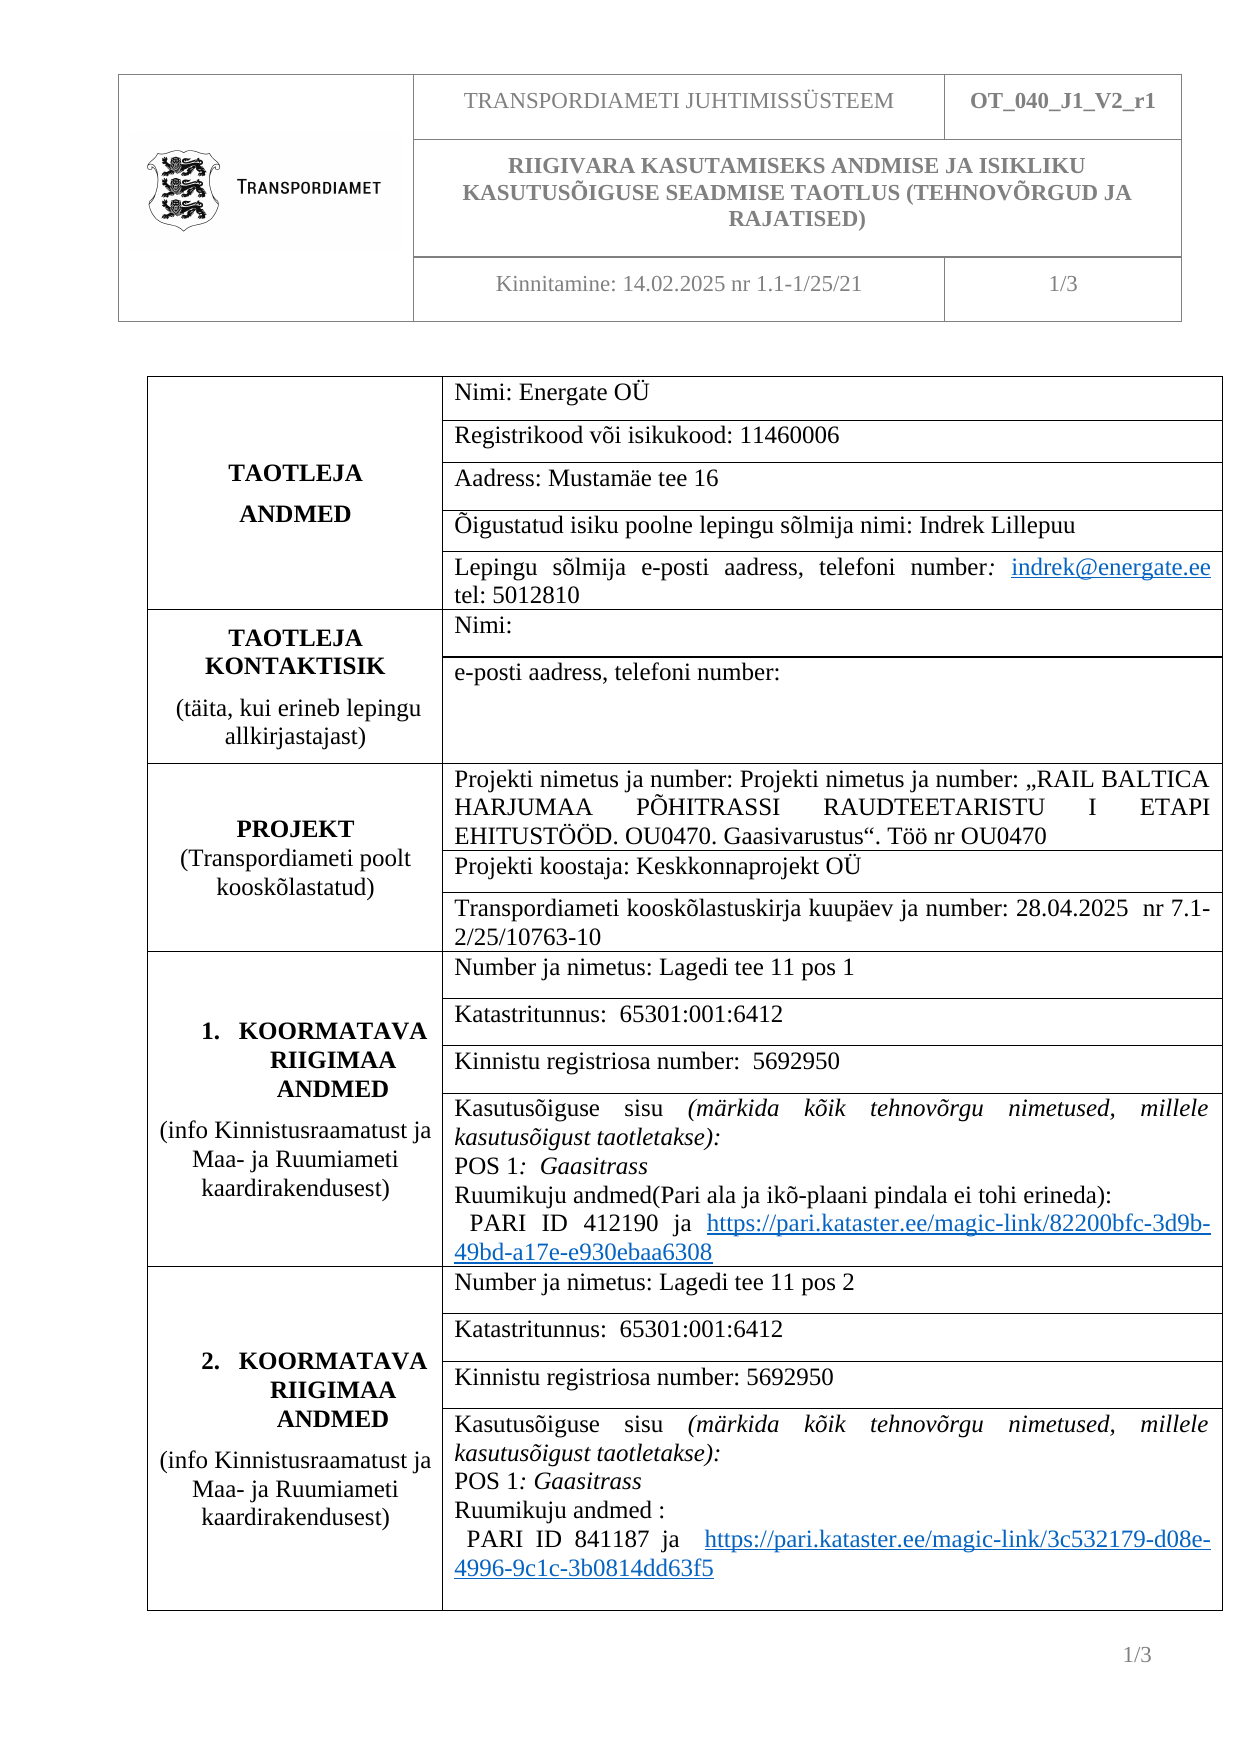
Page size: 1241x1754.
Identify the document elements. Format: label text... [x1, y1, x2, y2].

picture [129, 132, 402, 251]
table_cell Transpordiameti kooskõlastuskirja kuupäev ja number: 28.04.2025 nr 7.1-2/25/10763-10 [443, 893, 1222, 951]
table_cell Projekti nimetus ja number: Projekti nimetus ja number: „RAIL BALTICA HARJUMAA PÕHITRASSI RAUDTEETARISTU I ETAPI EHITUSTÖÖD. OU0470. Gaasivarustus“. Töö nr OU0470 [443, 764, 1222, 850]
table_header Nimi: Energate OÜ [443, 377, 1222, 419]
table_cell Õigustatud isiku poolne lepingu sõlmija nimi: Indrek Lillepuu [443, 511, 1222, 551]
table_cell Nimi: [443, 610, 1222, 656]
table_cell Katastritunnus: 65301:001:6412 [443, 1314, 1222, 1361]
table_cell e-posti aadress, telefoni number: [443, 658, 1222, 763]
table_cell PROJEKT (Transpordiameti poolt kooskõlastatud) [148, 764, 442, 951]
table_cell Kasutusõiguse sisu (märkida kõik tehnovõrgu nimetused, millele kasutusõigust taotletakse): POS 1: Gaasitrass Ruumikuju andmed(Pari ala ja ikõ-plaani pindala ei tohi erineda): PARI ID 412190 ja https://pari.kataster.ee/magic-link/82200bfc-3d9b-49bd-a17e-e930ebaa6308 [443, 1094, 1222, 1266]
table_cell KOORMATAVA RIIGIMAA ANDMED (info Kinnistusraamatust ja Maa- ja Ruumiameti kaardirakendusest) [148, 952, 442, 1266]
table_cell Kinnistu registriosa number: 5692950 [443, 1362, 1222, 1408]
table_cell Projekti koostaja: Keskkonnaprojekt OÜ [443, 851, 1222, 892]
table_cell TAOTLEJA KONTAKTISIK (täita, kui erineb lepingu allkirjastajast) [148, 610, 442, 763]
table_cell Aadress: Mustamäe tee 16 [443, 463, 1222, 509]
table_cell Kasutusõiguse sisu (märkida kõik tehnovõrgu nimetused, millele kasutusõigust taotletakse): POS 1: Gaasitrass Ruumikuju andmed : PARI ID 841187 ja https://pari.kataster.ee/magic-link/3c532179-d08e-4996-9c1c-3b0814dd63f5 [443, 1409, 1222, 1610]
table_cell Katastritunnus: 65301:001:6412 [443, 999, 1222, 1045]
table_cell Number ja nimetus: Lagedi tee 11 pos 2 [443, 1267, 1222, 1313]
table_cell Registrikood või isikukood: 11460006 [443, 421, 1222, 462]
table_cell KOORMATAVA RIIGIMAA ANDMED (info Kinnistusraamatust ja Maa- ja Ruumiameti kaardirakendusest) [148, 1267, 442, 1610]
table_cell Kinnistu registriosa number: 5692950 [443, 1046, 1222, 1092]
table_cell Number ja nimetus: Lagedi tee 11 pos 1 [443, 952, 1222, 998]
table_cell Lepingu sõlmija e-posti aadress, telefoni number: indrek@energate.ee tel: 5012810 [443, 552, 1222, 609]
table_header TAOTLEJA ANDMED [148, 377, 442, 609]
